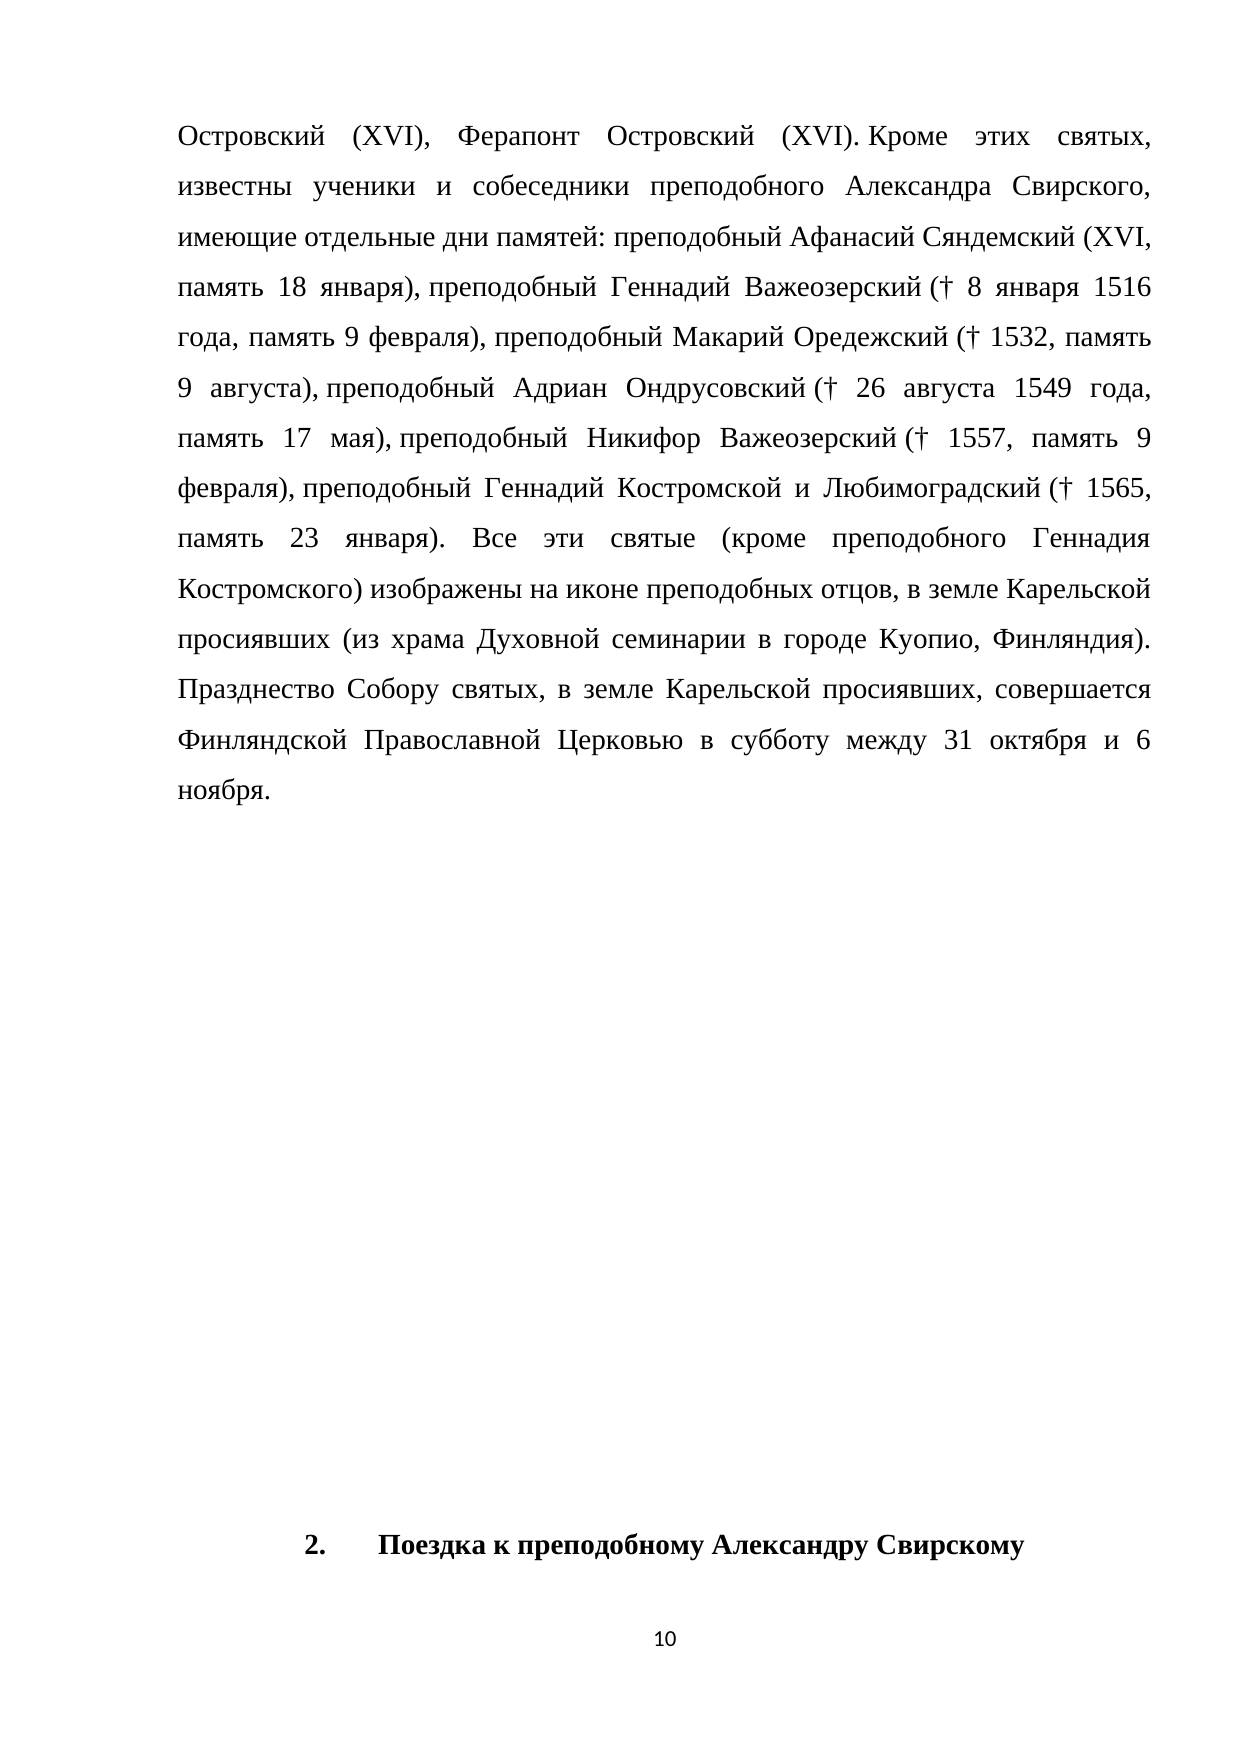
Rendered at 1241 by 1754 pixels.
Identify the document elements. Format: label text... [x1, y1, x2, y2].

list Поездка к преподобному Александру Свирскому [177, 1527, 1152, 1560]
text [177, 118, 1152, 806]
